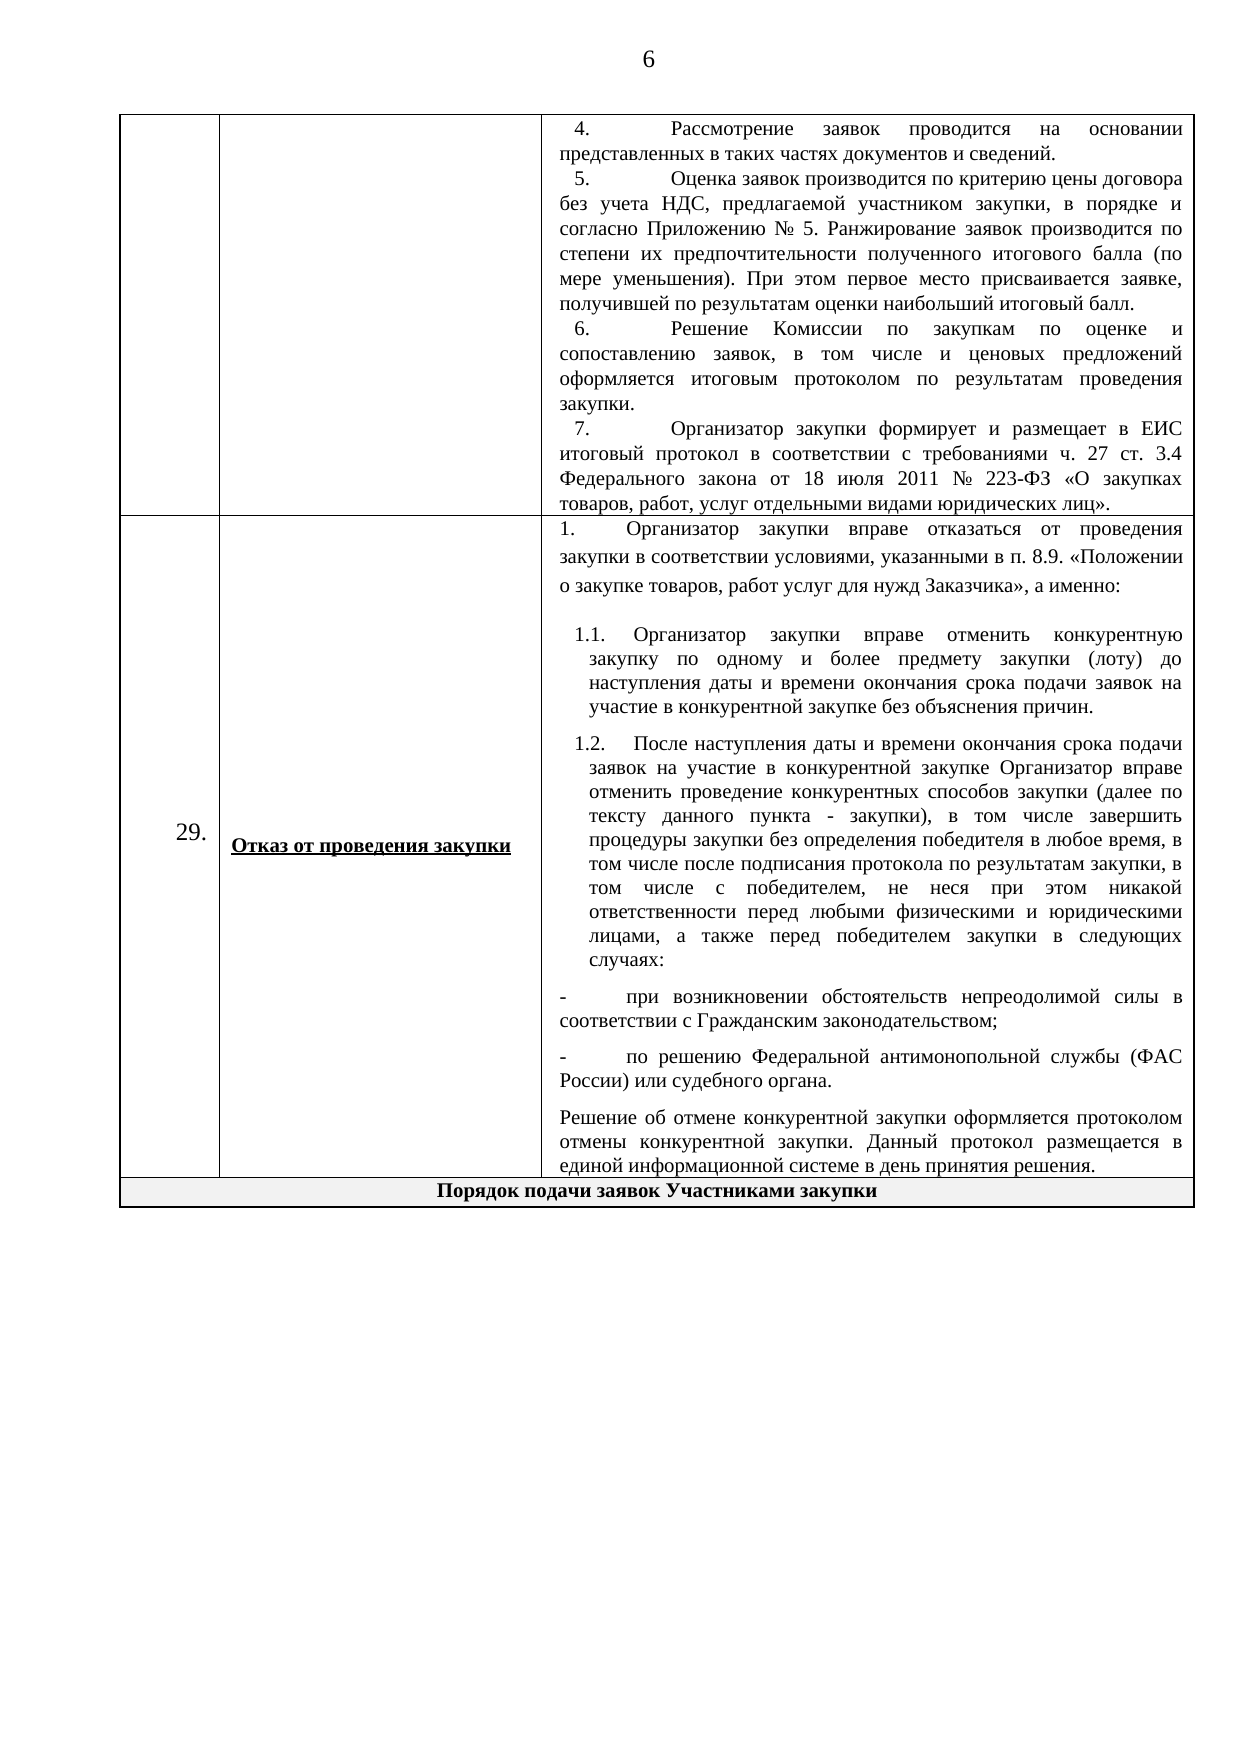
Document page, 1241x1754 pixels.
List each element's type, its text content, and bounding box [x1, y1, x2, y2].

table_cell Организатор закупки вправе отказаться от проведения закупки в соответствии условиями, указанными в п. 8.9. «Положении о закупке товаров, работ услуг для нужд Заказчика», а именно: Организатор закупки вправе отменить конкурентную закупку по одному и более предмету закупки (лоту) до наступления даты и времени окончания срока подачи заявок на участие в конкурентной закупке без объяснения причин. После наступления даты и времени окончания срока подачи заявок на участие в конкурентной закупке Организатор вправе отменить проведение конкурентных способов закупки (далее по тексту данного пункта - закупки), в том числе завершить процедуры закупки без определения победителя в любое время, в том числе после подписания протокола по результатам закупки, в том числе с победителем, не неся при этом никакой ответственности перед любыми физическими и юридическими лицами, а также перед победителем закупки в следующих случаях: - при возникновении обстоятельств непреодолимой силы в соответствии с Гражданским законодательством; - по решению Федеральной антимонопольной службы (ФАС России) или судебного органа. Решение об отмене конкурентной закупки оформляется протоколом отмены конкурентной закупки. Данный протокол размещается в единой информационной системе в день принятия решения. [542, 516, 1193, 1177]
table_cell Порядок подачи заявок Участниками закупки [121, 1178, 1193, 1206]
table_cell [121, 516, 219, 1177]
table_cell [220, 115, 541, 515]
table_cell Отказ от проведения закупки [220, 516, 541, 1177]
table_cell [542, 115, 1193, 515]
table_cell [121, 115, 219, 515]
